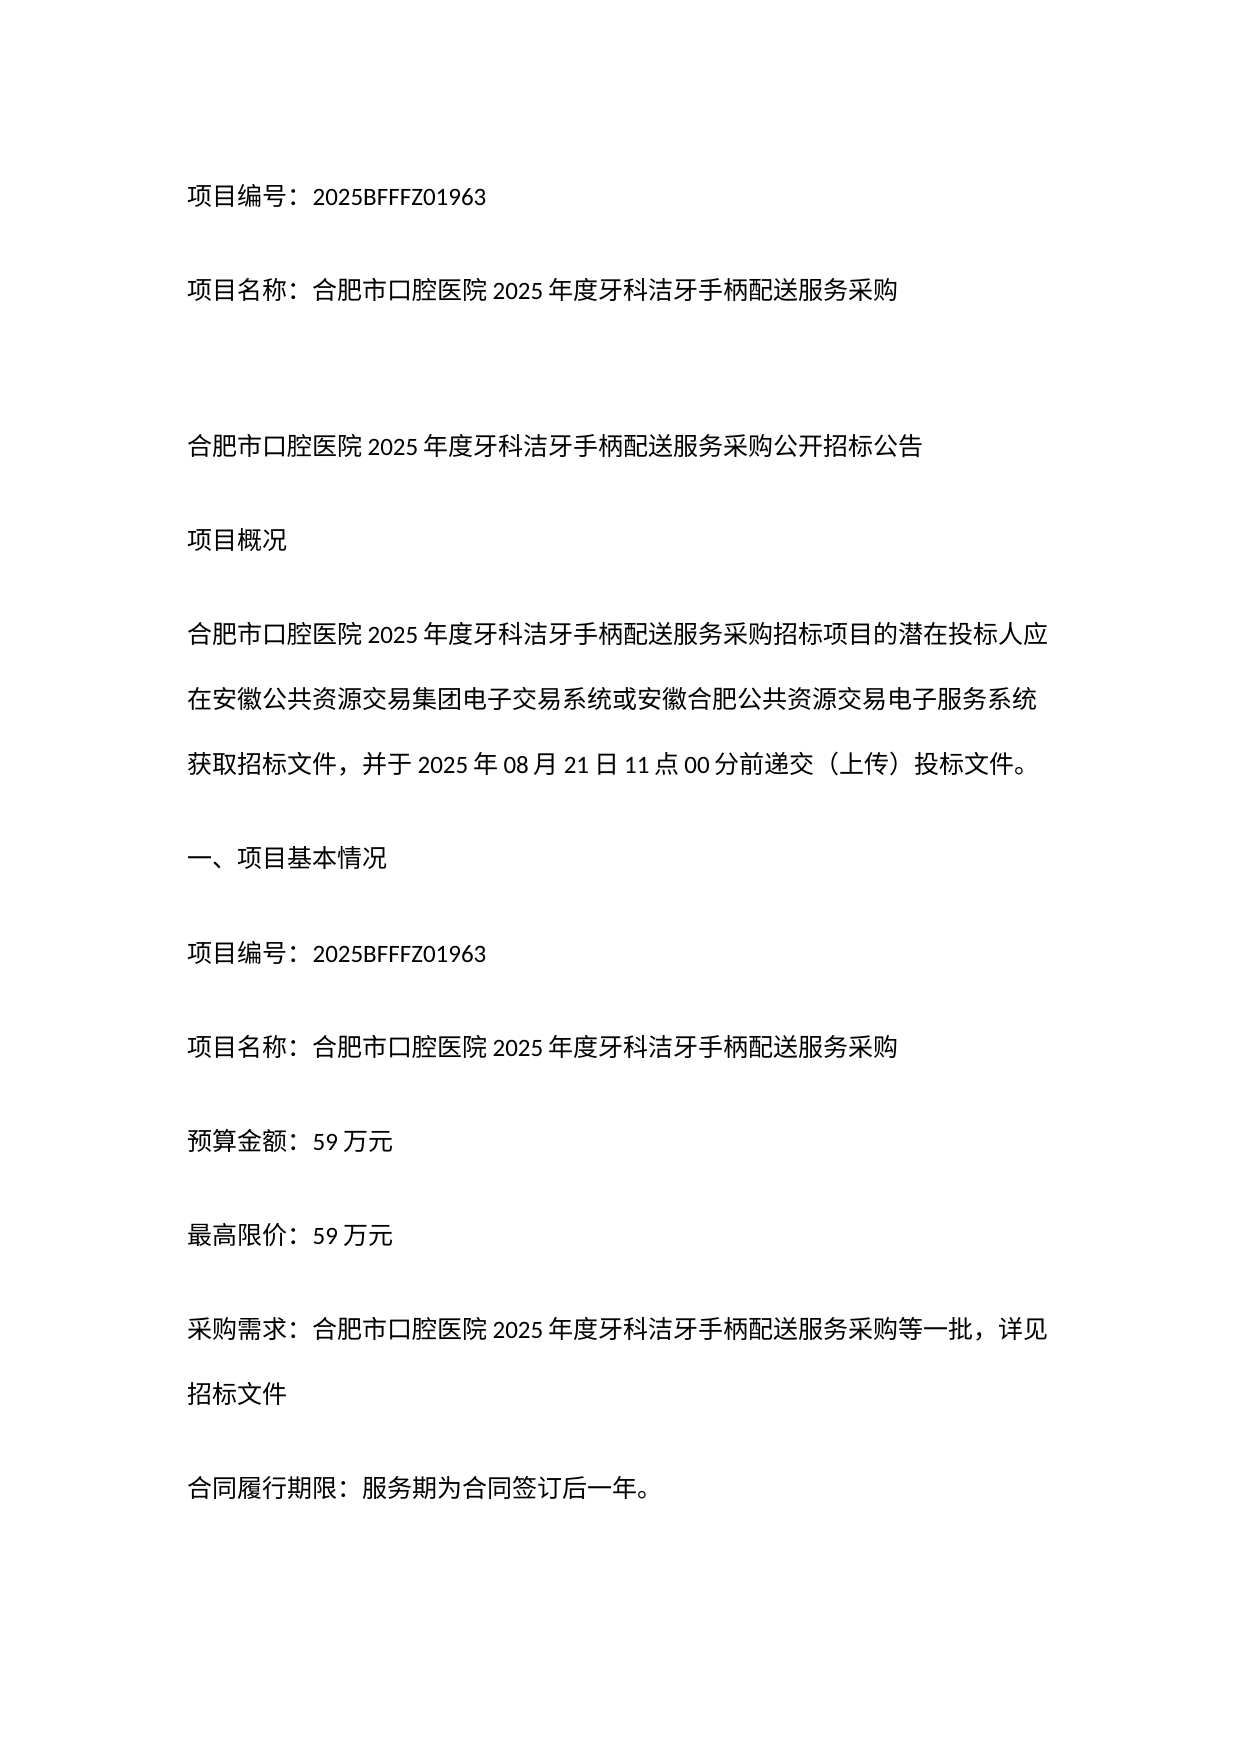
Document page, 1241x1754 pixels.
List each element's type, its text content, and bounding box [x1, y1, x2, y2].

text 一、项目基本情况 [187, 824, 1053, 889]
text 项目概况 [187, 506, 1053, 571]
text 项目编号：2025BFFFZ01963 [187, 162, 1053, 227]
text 合肥市口腔医院2025年度牙科洁牙手柄配送服务采购公开招标公告 [187, 412, 1053, 477]
text 合肥市口腔医院2025年度牙科洁牙手柄配送服务采购招标项目的潜在投标人应在安徽公共资源交易集团电子交易系统或安徽合肥公共资源交易电子服务系统获取招标文件，并于2025年08月21日11点00分前递交（上传）投标文件。 [187, 600, 1053, 795]
text 最高限价：59万元 [187, 1201, 1053, 1266]
text 预算金额：59万元 [187, 1107, 1053, 1172]
text 项目名称：合肥市口腔医院2025年度牙科洁牙手柄配送服务采购 [187, 1013, 1053, 1078]
text 项目编号：2025BFFFZ01963 [187, 919, 1053, 984]
text 采购需求：合肥市口腔医院2025年度牙科洁牙手柄配送服务采购等一批，详见招标文件 [187, 1295, 1053, 1425]
text 项目名称：合肥市口腔医院2025年度牙科洁牙手柄配送服务采购 [187, 256, 1053, 321]
text 合同履行期限：服务期为合同签订后一年。 [187, 1454, 1053, 1519]
